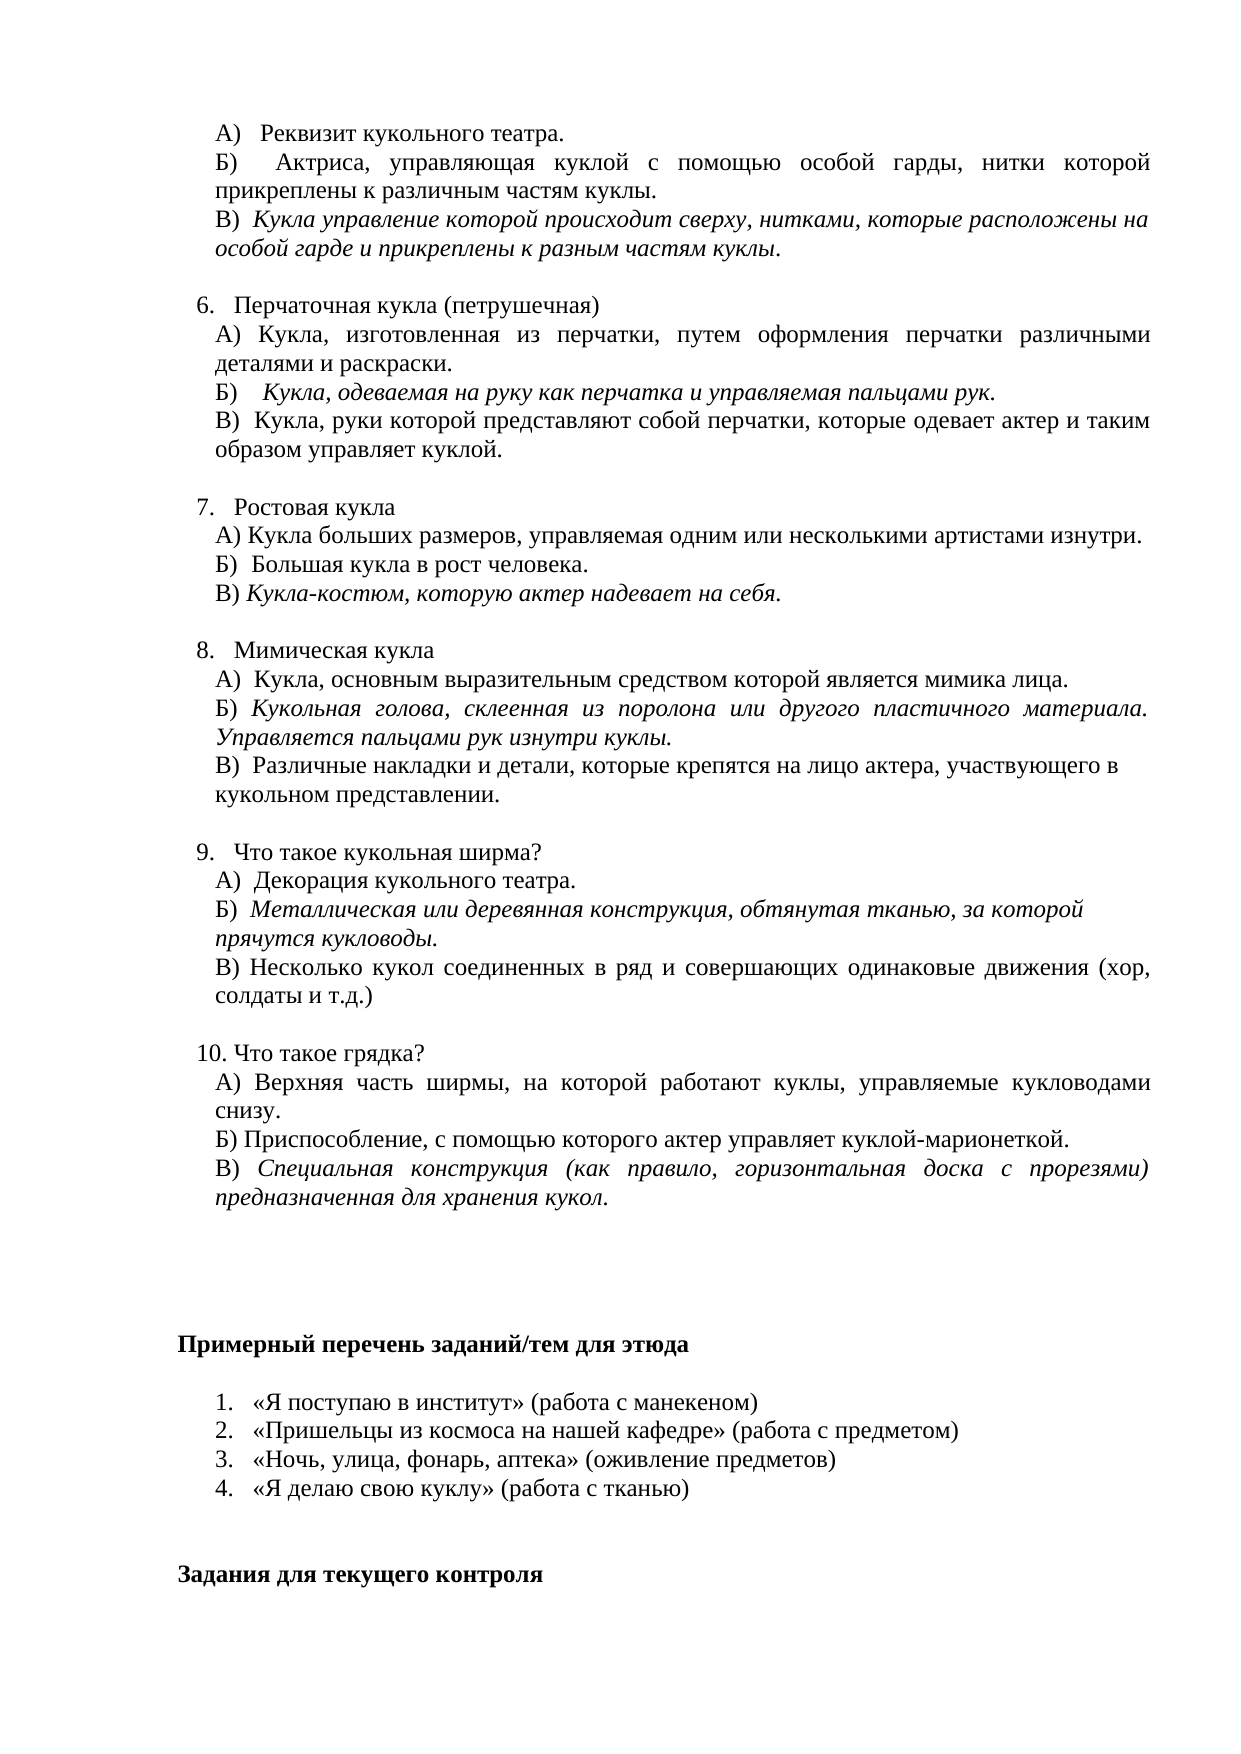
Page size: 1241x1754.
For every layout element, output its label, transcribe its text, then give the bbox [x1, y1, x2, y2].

text Б) Металлическая или деревянная конструкция, обтянутая тканью, за которой прячутся кукловоды. [215, 894, 1152, 952]
list «Я поступаю в институт» (работа с манекеном) [215, 1387, 1152, 1415]
text Б) Актриса, управляющая куклой с помощью особой гарды, нитки которой прикреплены к различным частям куклы. [215, 147, 1152, 204]
list «Я делаю свою куклу» (работа с тканью) [215, 1473, 1152, 1502]
text Б) Кукла, одеваемая на руку как перчатка и управляемая пальцами рук. [215, 377, 1152, 406]
text А) Кукла больших размеров, управляемая одним или несколькими артистами изнутри. [215, 521, 1152, 549]
text Б) Большая кукла в рост человека. [215, 549, 1152, 578]
text В) Кукла-костюм, которую актер надевает на себя. [215, 578, 1152, 607]
list «Пришельцы из космоса на нашей кафедре» (работа с предметом) [215, 1415, 1152, 1444]
text А) Кукла, основным выразительным средством которой является мимика лица. [215, 664, 1152, 693]
list Что такое грядка? [196, 1038, 1152, 1067]
list Что такое кукольная ширма? [196, 837, 1152, 866]
text Примерный перечень заданий/тем для этюда [177, 1329, 1152, 1358]
text А) Верхняя часть ширмы, на которой работают куклы, управляемые кукловодами снизу. [215, 1067, 1152, 1124]
list Перчаточная кукла (петрушечная) [196, 291, 1152, 319]
text В) Кукла управление которой происходит сверху, нитками, которые расположены на особой гарде и прикреплены к разным частям куклы. [215, 204, 1152, 262]
text А) Декорация кукольного театра. [215, 866, 1152, 894]
text А) Кукла, изготовленная из перчатки, путем оформления перчатки различными деталями и раскраски. [215, 319, 1152, 377]
text В) Несколько кукол соединенных в ряд и совершающих одинаковые движения (хор, солдаты и т.д.) [215, 952, 1152, 1009]
list «Ночь, улица, фонарь, аптека» (оживление предметов) [215, 1444, 1152, 1473]
list Ростовая кукла [196, 492, 1152, 521]
text В) Специальная конструкция (как правило, горизонтальная доска с прорезями) предназначенная для хранения кукол. [215, 1153, 1152, 1211]
text В) Различные накладки и детали, которые крепятся на лицо актера, участвующего в кукольном представлении. [215, 751, 1152, 808]
text Задания для текущего контроля [177, 1559, 1152, 1588]
text А) Реквизит кукольного театра. [215, 118, 1152, 147]
text Б) Приспособление, с помощью которого актер управляет куклой-марионеткой. [215, 1124, 1152, 1153]
list Мимическая кукла [196, 636, 1152, 664]
text В) Кукла, руки которой представляют собой перчатки, которые одевает актер и таким образом управляет куклой. [215, 406, 1152, 463]
text Б) Кукольная голова, склеенная из поролона или другого пластичного материала. Управляется пальцами рук изнутри куклы. [215, 693, 1152, 751]
